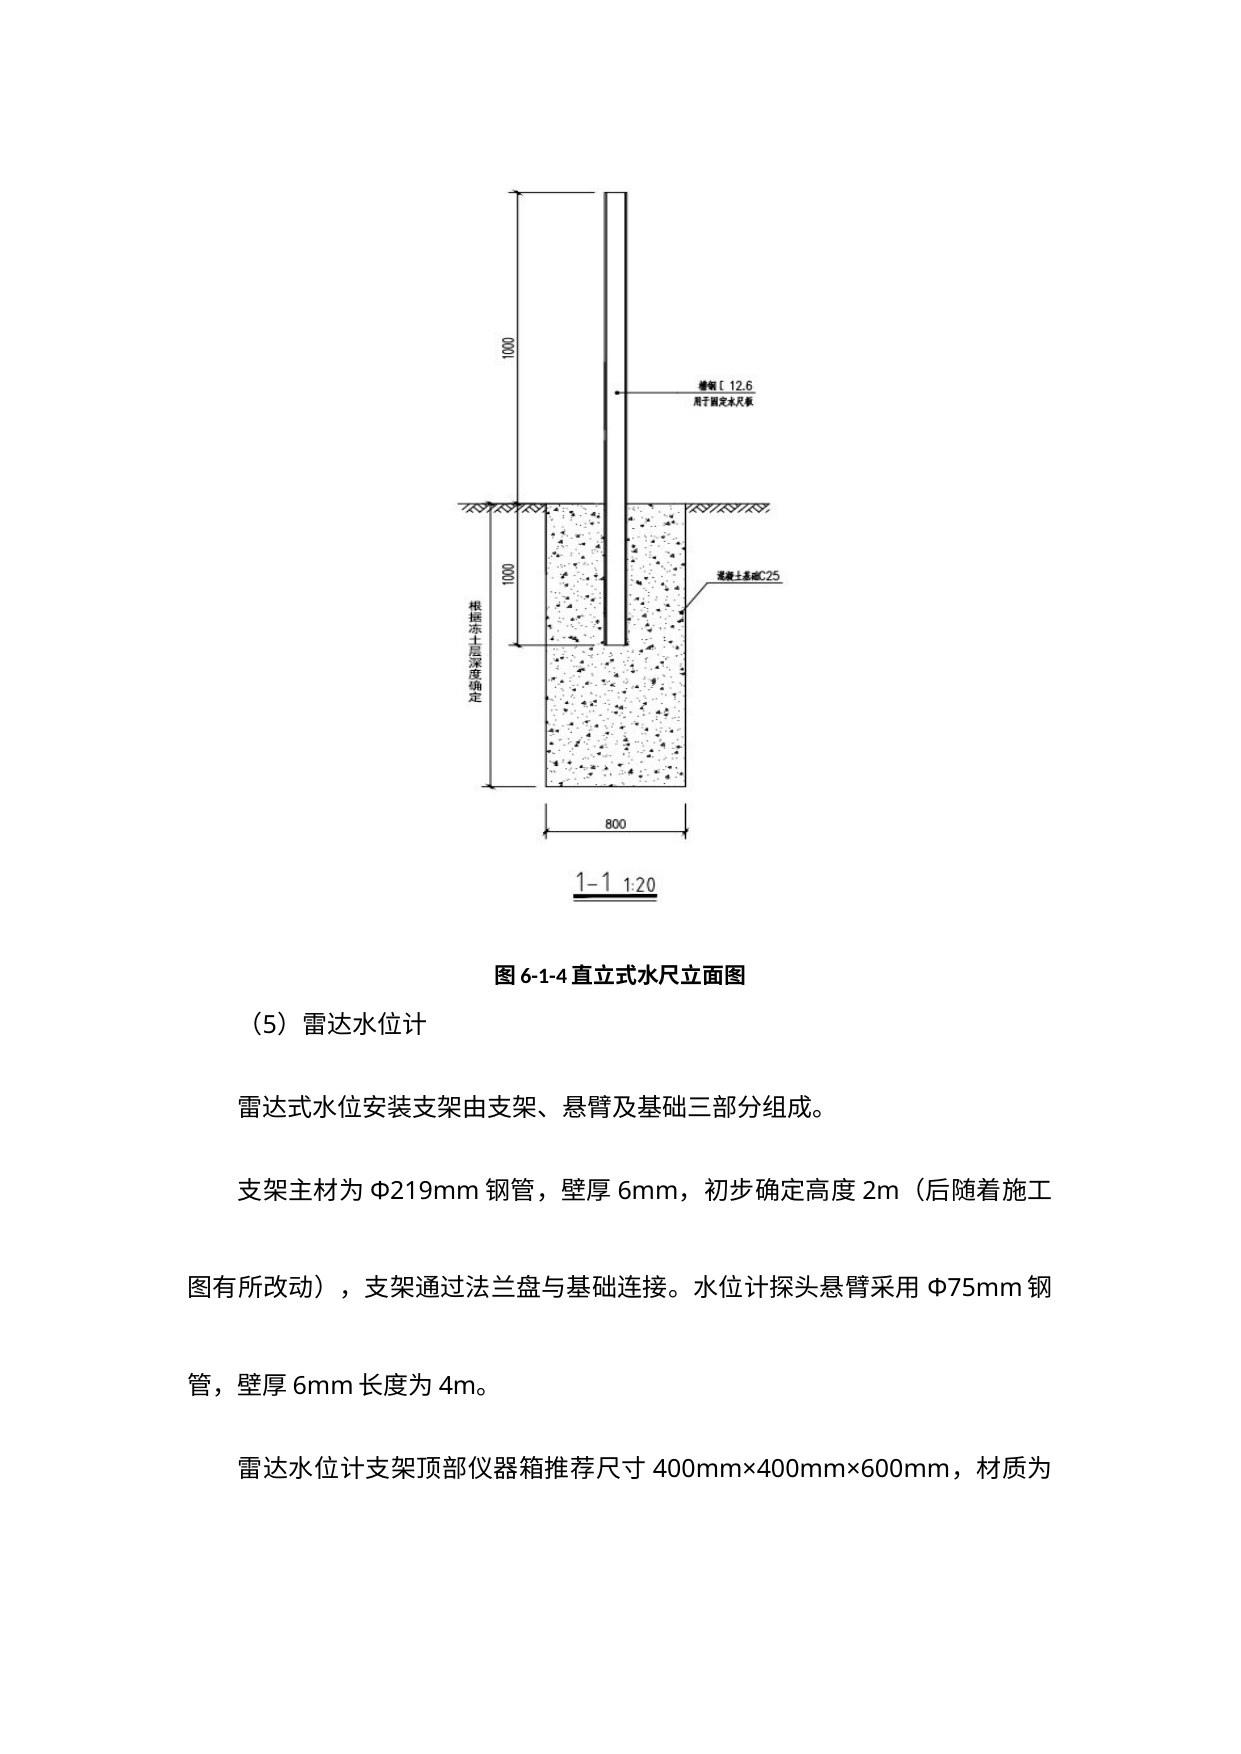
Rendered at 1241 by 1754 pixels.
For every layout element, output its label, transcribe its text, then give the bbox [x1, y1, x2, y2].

text （5）雷达水位计 [187, 990, 1053, 1055]
picture [358, 162, 882, 926]
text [187, 1434, 1053, 1499]
text 图6-1-4直立式水尺立面图 [187, 957, 1053, 990]
text 支架主材为Φ219mm钢管，壁厚6mm，初步确定高度2m（后随着施工图有所改动），支架通过法兰盘与基础连接。水位计探头悬臂采用Φ75mm钢管，壁厚6mm长度为4m。 [187, 1156, 1053, 1416]
text 雷达式水位安装支架由支架、悬臂及基础三部分组成。 [187, 1073, 1053, 1138]
